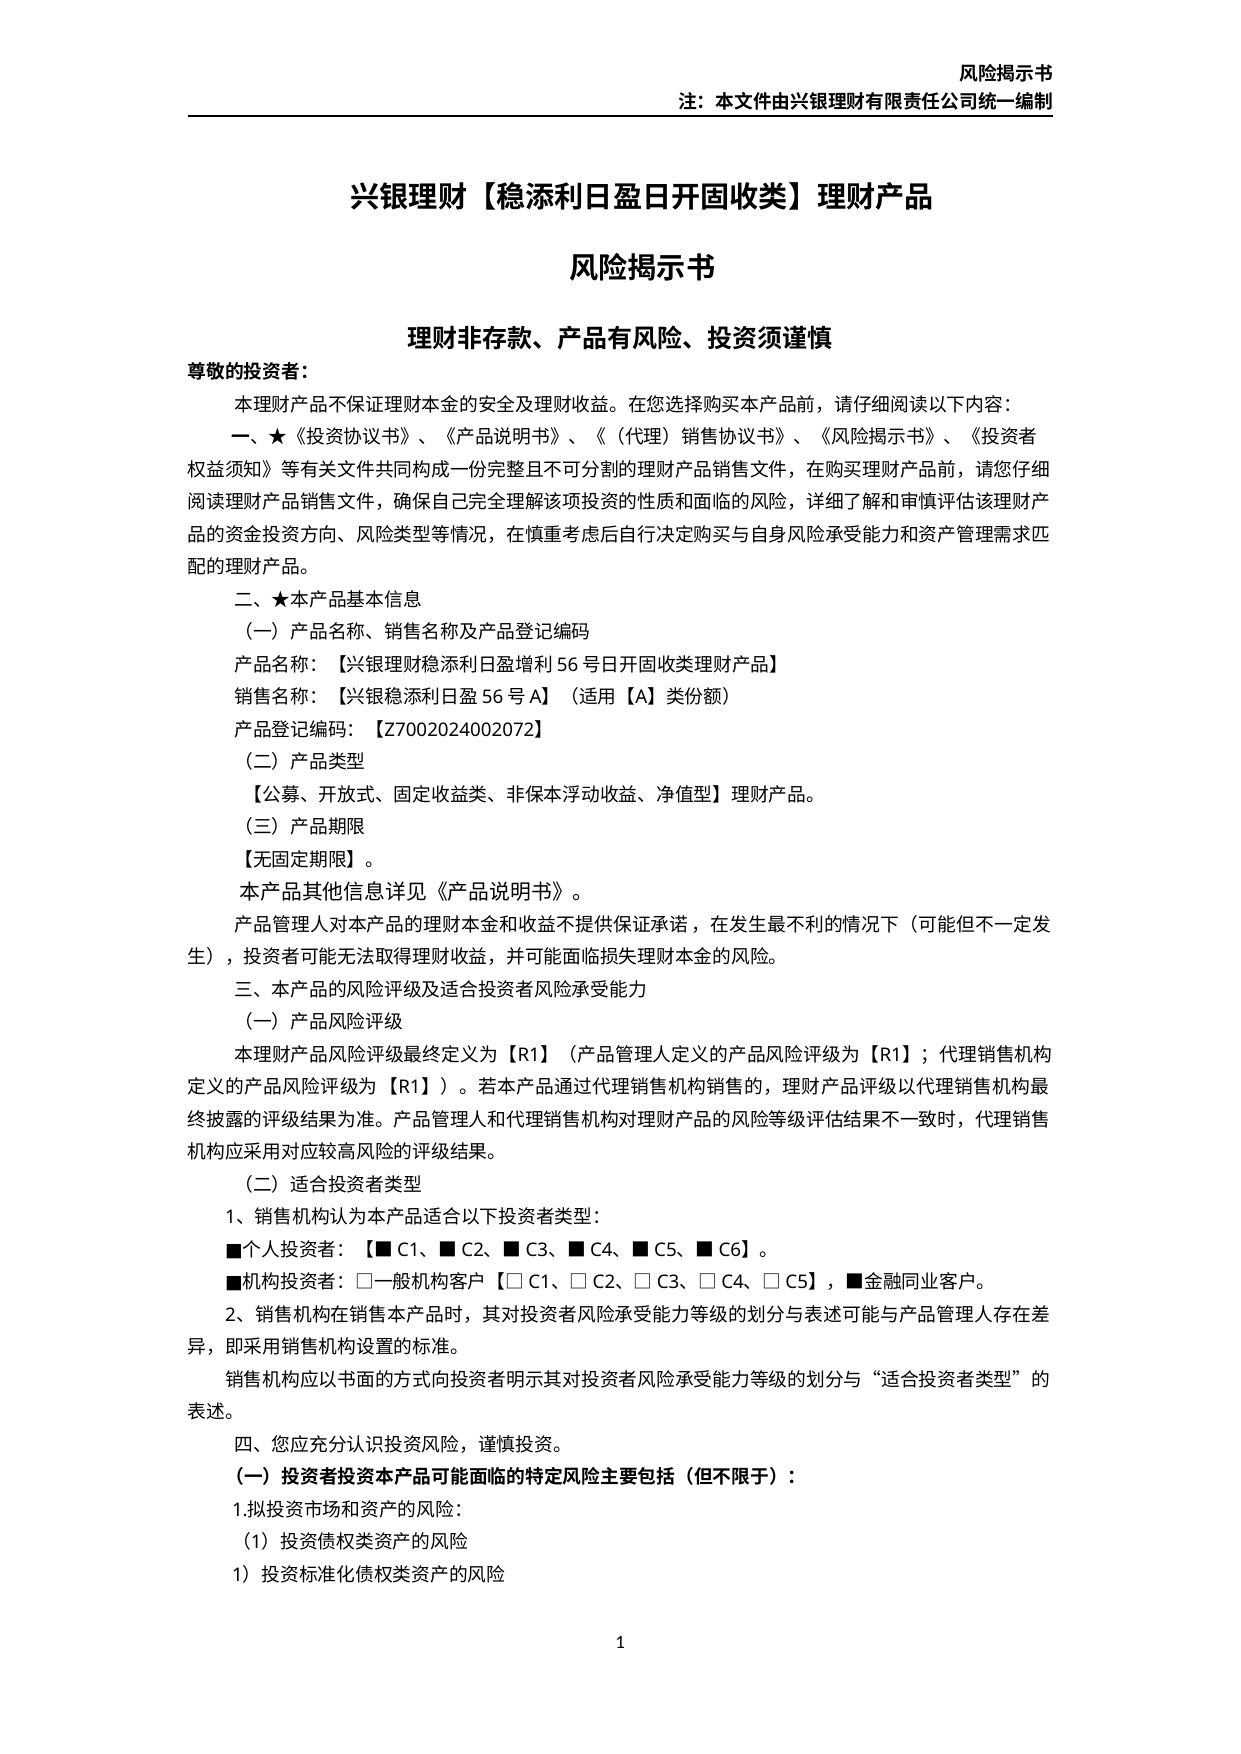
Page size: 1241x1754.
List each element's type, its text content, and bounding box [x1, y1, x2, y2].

text 销售名称：【兴银稳添利日盈56号A】（适用【A】类份额） [187, 679, 1053, 712]
text 产品名称：【兴银理财稳添利日盈增利56号日开固收类理财产品】 [187, 647, 1053, 679]
text 本理财产品风险评级最终定义为【R1】（产品管理人定义的产品风险评级为【R1】；代理销售机构定义的产品风险评级为【R1】）。若本产品通过代理销售机构销售的，理财产品评级以代理销售机构最终披露的评级结果为准。产品管理人和代理销售机构对理财产品的风险等级评估结果不一致时，代理销售机构应采用对应较高风险的评级结果。 [187, 1037, 1053, 1167]
list 1）投资标准化债权类资产的风险 [187, 1557, 1053, 1589]
text 二、★本产品基本信息 [187, 582, 1053, 614]
text 1、销售机构认为本产品适合以下投资者类型： [187, 1199, 1053, 1232]
list 1.拟投资市场和资产的风险： [187, 1492, 1053, 1524]
text 理财非存款、产品有风险、投资须谨慎 [187, 321, 1053, 354]
text 【无固定期限】。 [187, 842, 1053, 874]
text 兴银理财【稳添利日盈日开固收类】理财产品 [187, 162, 1053, 227]
text 销售机构应以书面的方式向投资者明示其对投资者风险承受能力等级的划分与“适合投资者类型”的表述。 [187, 1362, 1053, 1427]
text （一）产品名称、销售名称及产品登记编码 [187, 614, 1053, 647]
text ■机构投资者：□一般机构客户【□ C1、□ C2、□ C3、□ C4、□ C5】，■金融同业客户。 [187, 1264, 1053, 1297]
text （一）投资者投资本产品可能面临的特定风险主要包括（但不限于）： [187, 1459, 1053, 1492]
text 三、本产品的风险评级及适合投资者风险承受能力 [187, 972, 1053, 1004]
text ■个人投资者：【■ C1、■ C2、■ C3、■ C4、■ C5、■ C6】。 [187, 1232, 1053, 1264]
text 四、您应充分认识投资风险，谨慎投资。 [187, 1427, 1053, 1459]
text 产品登记编码：【Z7002024002072】 [187, 712, 1053, 744]
text 一、★《投资协议书》、《产品说明书》、《（代理）销售协议书》、《风险揭示书》、《投资者权益须知》等有关文件共同构成一份完整且不可分割的理财产品销售文件，在购买理财产品前，请您仔细阅读理财产品销售文件，确保自己完全理解该项投资的性质和面临的风险，详细了解和审慎评估该理财产品的资金投资方向、风险类型等情况，在慎重考虑后自行决定购买与自身风险承受能力和资产管理需求匹配的理财产品。 [187, 419, 1053, 582]
text 2、销售机构在销售本产品时，其对投资者风险承受能力等级的划分与表述可能与产品管理人存在差异，即采用销售机构设置的标准。 [187, 1297, 1053, 1362]
text 本理财产品不保证理财本金的安全及理财收益。在您选择购买本产品前，请仔细阅读以下内容： [187, 387, 1053, 419]
text （二）产品类型 [187, 744, 1053, 777]
text 产品管理人对本产品的理财本金和收益不提供保证承诺，在发生最不利的情况下（可能但不一定发生），投资者可能无法取得理财收益，并可能面临损失理财本金的风险。 [187, 907, 1053, 972]
text （二）适合投资者类型 [187, 1167, 1053, 1199]
text 本产品其他信息详见《产品说明书》。 [187, 874, 1053, 907]
list （1）投资债权类资产的风险 [187, 1524, 1053, 1557]
text 风险揭示书 [187, 233, 1053, 298]
text 尊敬的投资者： [187, 354, 1053, 387]
text （三）产品期限 [187, 809, 1053, 842]
text 【公募、开放式、固定收益类、非保本浮动收益、净值型】理财产品。 [187, 777, 1053, 809]
text （一）产品风险评级 [187, 1004, 1053, 1037]
